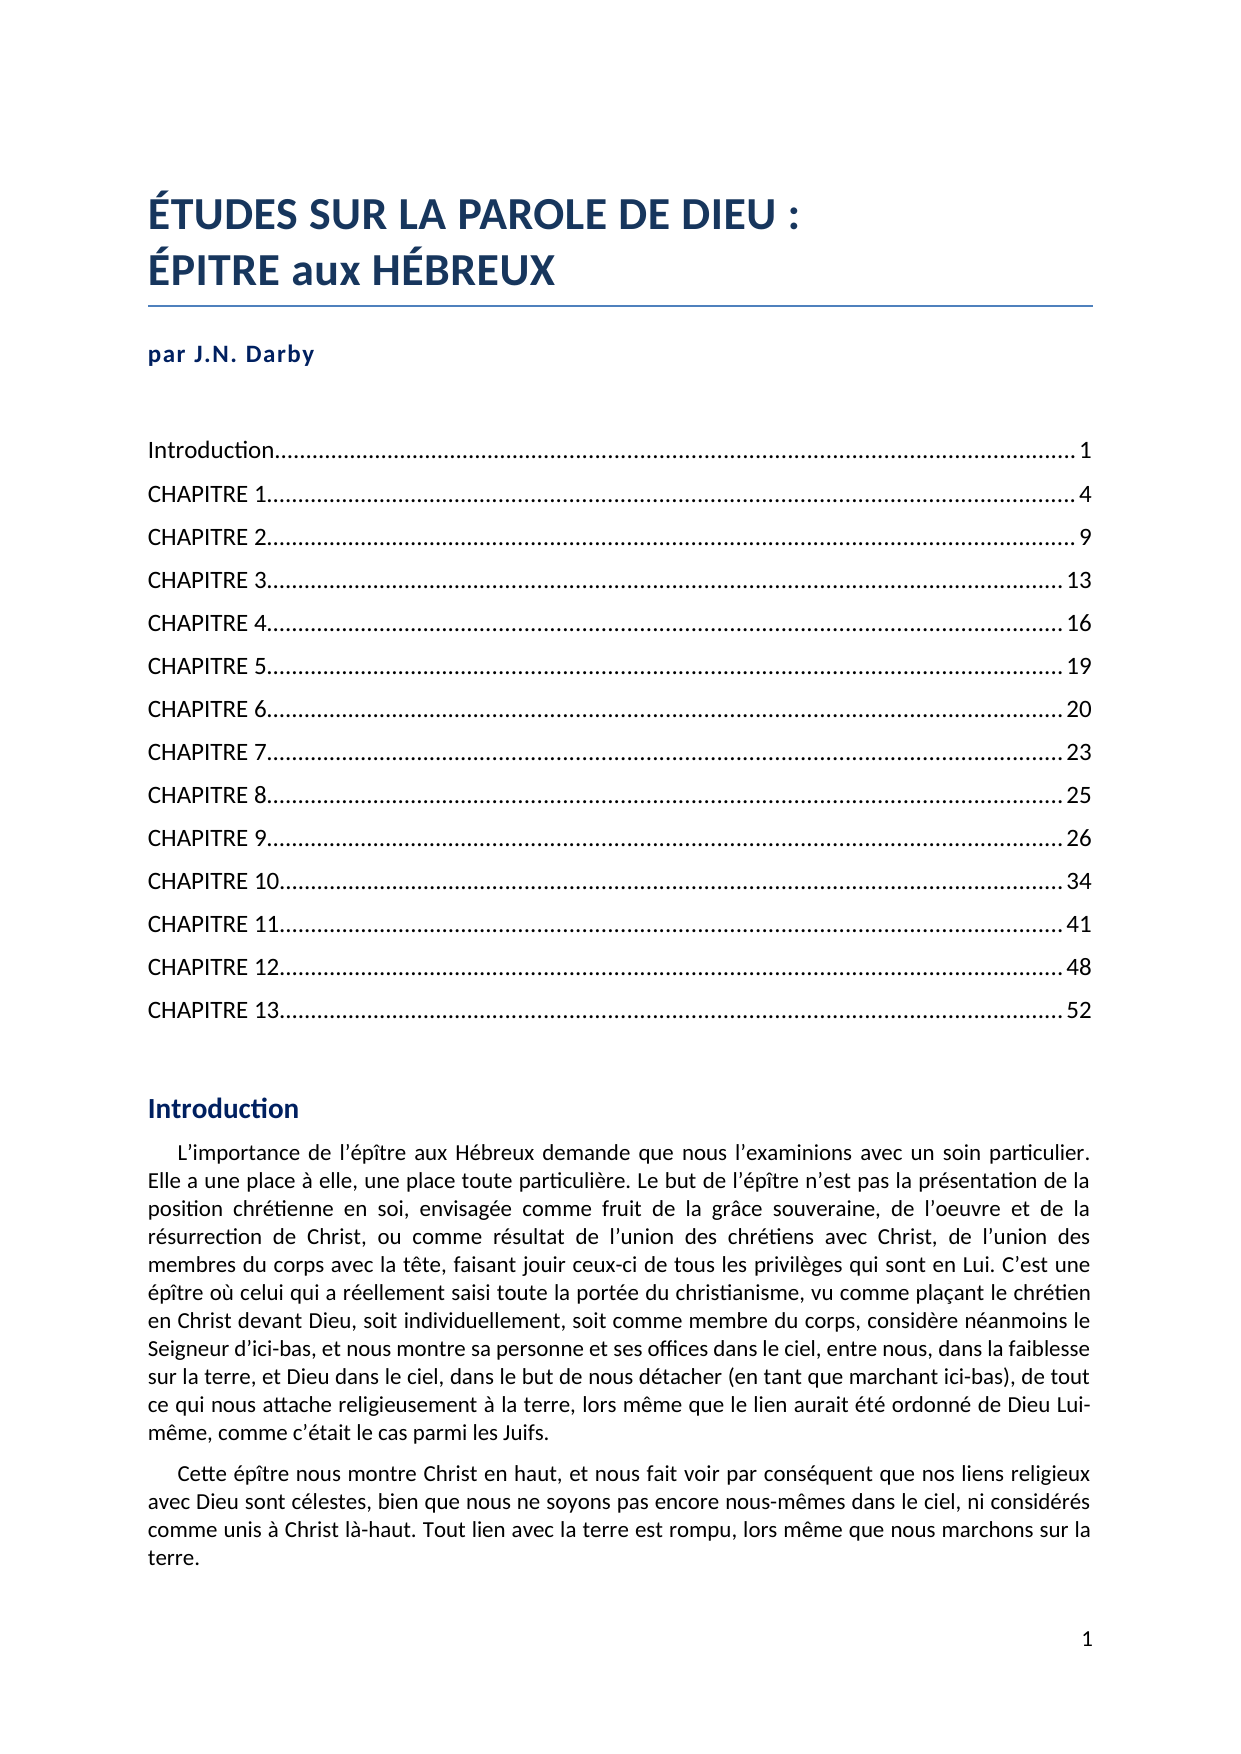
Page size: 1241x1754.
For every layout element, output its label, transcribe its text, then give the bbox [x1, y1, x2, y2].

text CHAPITRE 3 13 [148, 564, 1093, 594]
text L’importance de l’épître aux Hébreux demande que nous l’examinions avec un soin particulier. Elle a une place à elle, une place toute particulière. Le but de l’épître n’est pas la présentation de la position chrétienne en soi, envisagée comme fruit de la grâce souveraine, de l’oeuvre et de la résurrection de Christ, ou comme résultat de l’union des chrétiens avec Christ, de l’union des membres du corps avec la tête, faisant jouir ceux-ci de tous les privilèges qui sont en Lui. C’est une épître où celui qui a réellement saisi toute la portée du christianisme, vu comme plaçant le chrétien en Christ devant Dieu, soit individuellement, soit comme membre du corps, considère néanmoins le Seigneur d’ici-bas, et nous montre sa personne et ses offices dans le ciel, entre nous, dans la faiblesse sur la terre, et Dieu dans le ciel, dans le but de nous détacher (en tant que marchant ici-bas), de tout ce qui nous attache religieusement à la terre, lors même que le lien aurait été ordonné de Dieu Lui-même, comme c’était le cas parmi les Juifs. [148, 1138, 1093, 1446]
text CHAPITRE 7 23 [148, 736, 1093, 766]
text Cette épître nous montre Christ en haut, et nous fait voir par conséquent que nos liens religieux avec Dieu sont célestes, bien que nous ne soyons pas encore nous-mêmes dans le ciel, ni considérés comme unis à Christ là-haut. Tout lien avec la terre est rompu, lors même que nous marchons sur la terre. [148, 1459, 1093, 1571]
subtitle Introduction [148, 1090, 1093, 1126]
title ÉTUDES SUR LA PAROLE DE DIEU : [148, 185, 1093, 241]
text CHAPITRE 6 20 [148, 693, 1093, 723]
text CHAPITRE 9 26 [148, 822, 1093, 852]
subtitle par J.N. Darby [148, 339, 1093, 369]
text CHAPITRE 5 19 [148, 650, 1093, 680]
text CHAPITRE 8 25 [148, 779, 1093, 809]
text Introduction 1 [148, 435, 1093, 465]
text CHAPITRE 13 52 [148, 994, 1093, 1024]
text CHAPITRE 2 9 [148, 521, 1093, 551]
text CHAPITRE 4 16 [148, 607, 1093, 637]
text CHAPITRE 1 4 [148, 478, 1093, 508]
text CHAPITRE 12 48 [148, 951, 1093, 981]
text CHAPITRE 10 34 [148, 865, 1093, 895]
text CHAPITRE 11 41 [148, 908, 1093, 938]
title ÉPITRE aux HÉBREUX [148, 241, 1093, 305]
